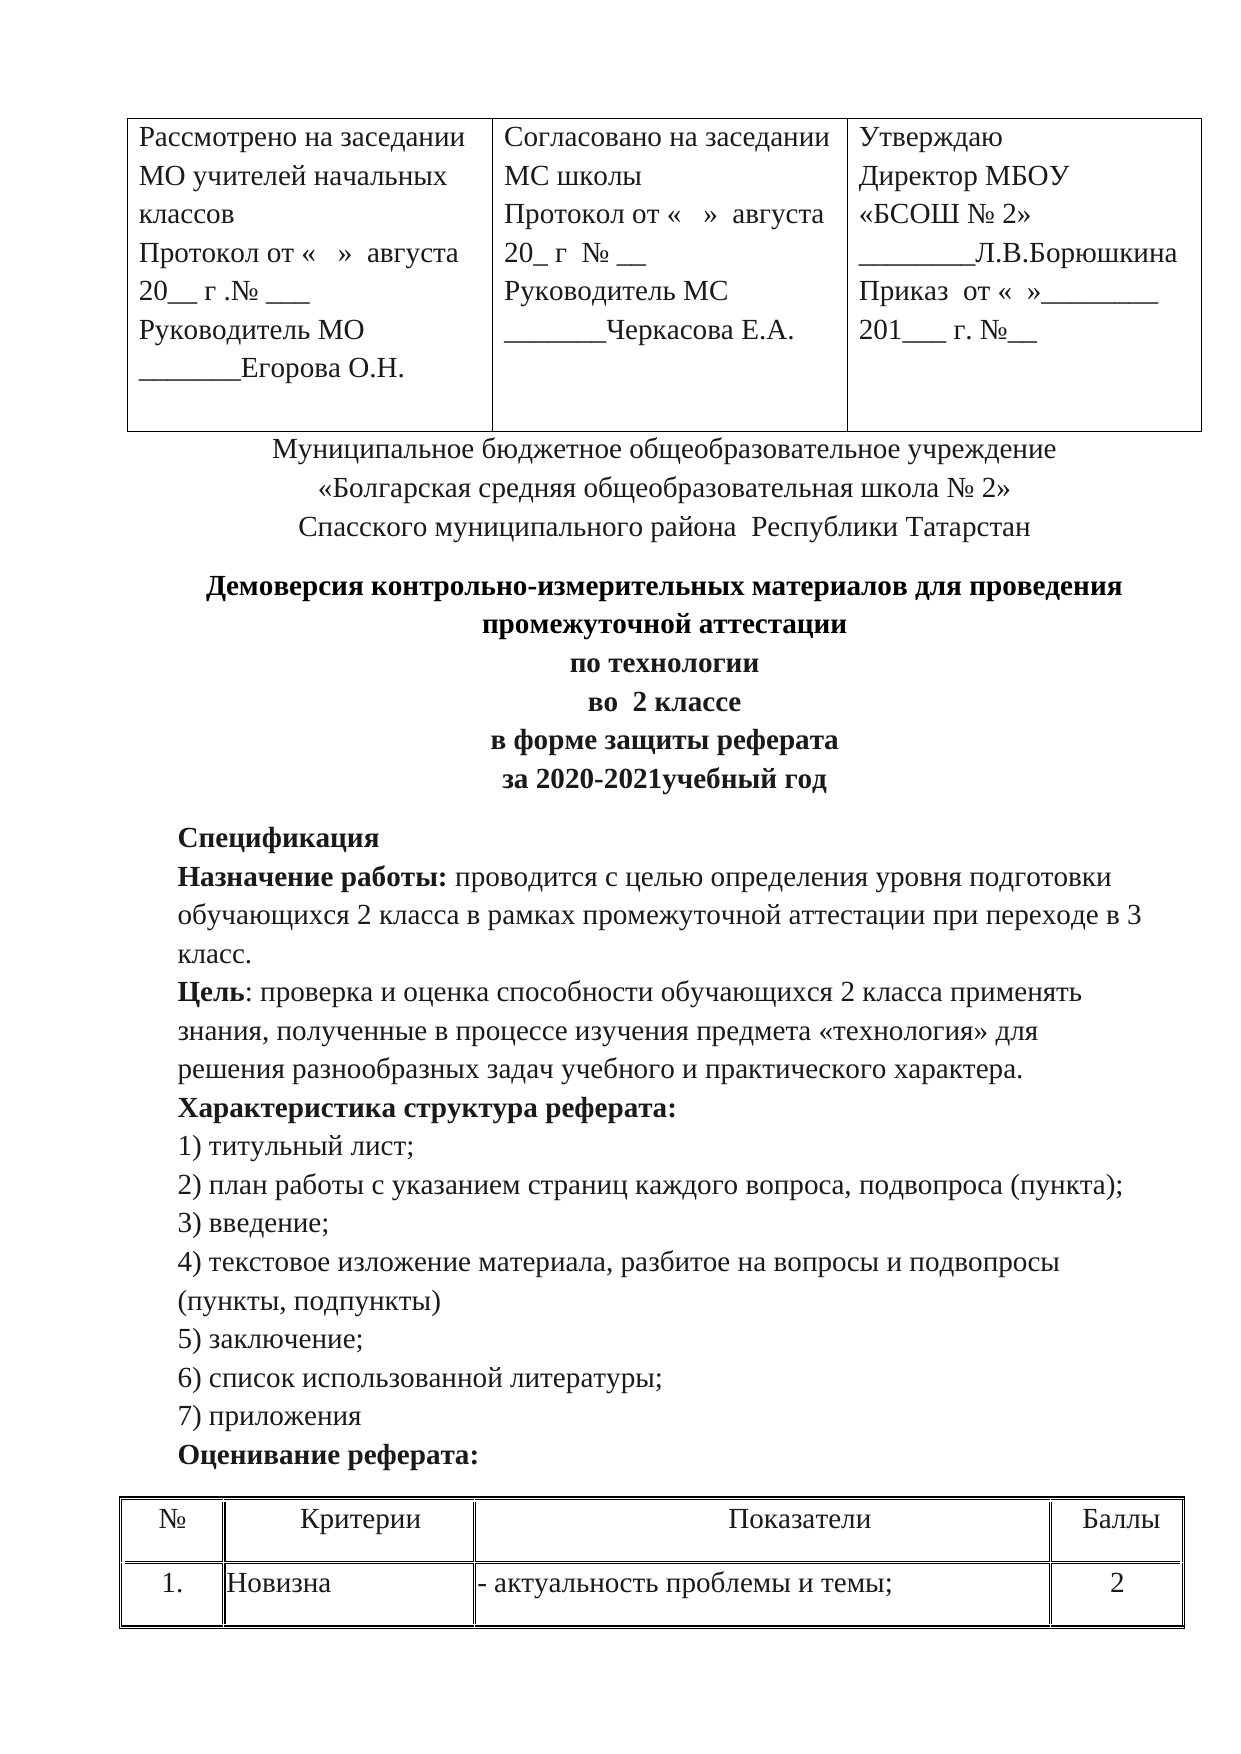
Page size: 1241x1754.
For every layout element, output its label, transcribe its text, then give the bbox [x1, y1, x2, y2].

table_header Рассмотрено на заседании МО учителей начальных классов Протокол от « » августа 20__ г .№ ___ Руководитель МО _______Егорова О.Н. [128, 119, 492, 431]
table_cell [224, 1564, 475, 1625]
table_header Баллы [1051, 1500, 1182, 1561]
table_header Критерии [224, 1500, 475, 1561]
text Спецификация Назначение работы: проводится с целью определения уровня подготовки обучающихся 2 класса в рамках промежуточной аттестации при переходе в 3 класс. Цель: проверка и оценка способности обучающихся 2 класса применять знания, полученные в процессе изучения предмета «технология» для решения разнообразных задач учебного и практического характера. Характеристика структура реферата: 1) титульный лист; 2) план работы с указанием страниц каждого вопроса, подвопроса (пункта); 3) введение; 4) текстовое изложение материала, разбитое на вопросы и подвопросы (пункты, подпункты) 5) заключение; 6) список использованной литературы; 7) приложения Оценивание реферата: [177, 820, 1152, 1470]
table_header Показатели [475, 1500, 1051, 1561]
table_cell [475, 1564, 1051, 1625]
table_cell 2 2 2 [1051, 1561, 1183, 1625]
table_header № [122, 1498, 224, 1561]
text Демоверсия контрольно-измерительных материалов для проведения промежуточной аттестации по технологии во 2 классе в форме защиты реферата за 2020-2021учебный год [177, 568, 1152, 794]
table_header Согласовано на заседании МС школы Протокол от « » августа 20_ г № __ Руководитель МС _______Черкасова Е.А. [493, 119, 847, 431]
table_header Утверждаю Директор МБОУ «БСОШ № 2» ________Л.В.Борюшкина Приказ от « »________ 201___ г. №__ [848, 119, 1201, 431]
text Муниципальное бюджетное общеобразовательное учреждение «Болгарская средняя общеобразовательная школа № 2» Спасского муниципального района Республики Татарстан [177, 432, 1152, 542]
table_cell 1. [120, 1561, 224, 1625]
